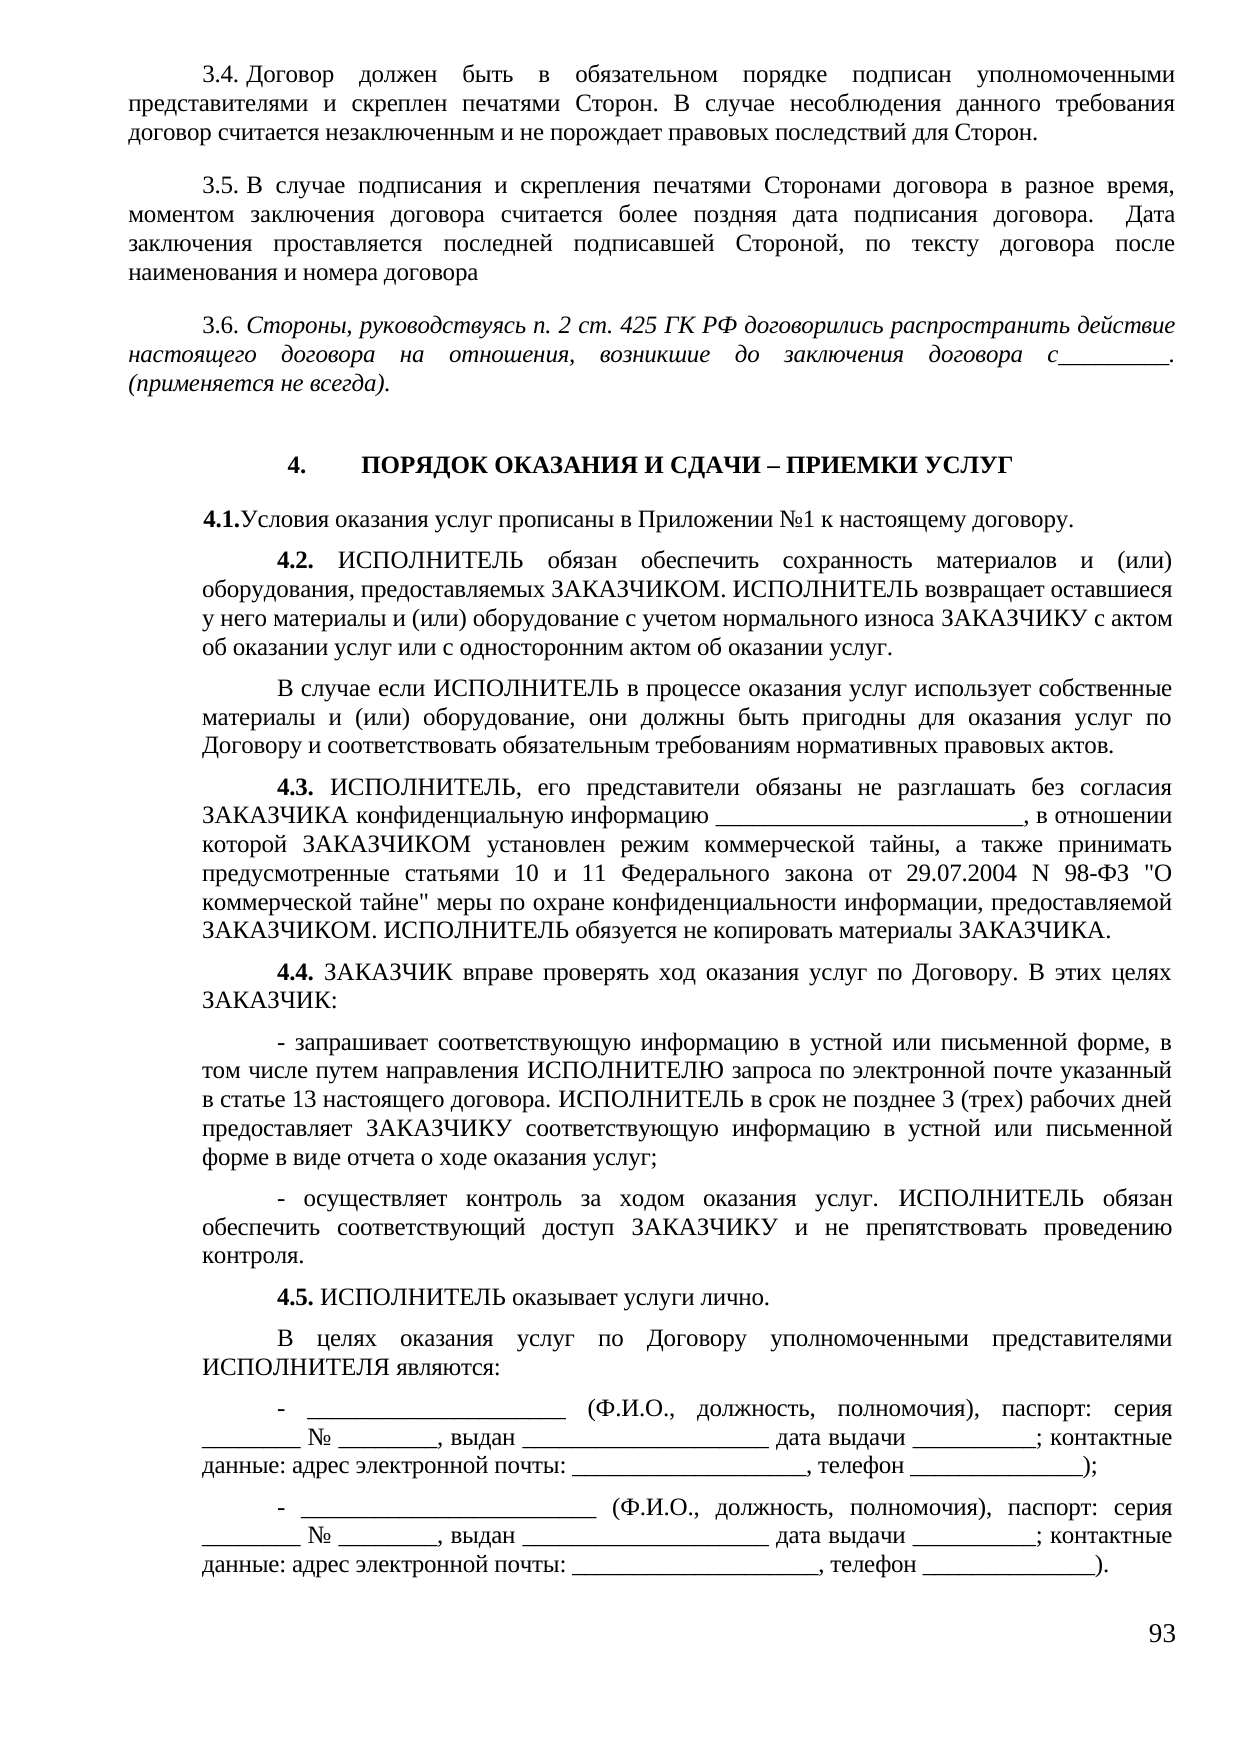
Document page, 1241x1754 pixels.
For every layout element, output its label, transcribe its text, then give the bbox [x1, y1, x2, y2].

text - _____________________ (Ф.И.О., должность, полномочия), паспорт: серия ________ № ________, выдан ____________________ дата выдачи __________; контактные данные: адрес электронной почты: ___________________, телефон ______________); [202, 1393, 1173, 1479]
text 4.2. ИСПОЛНИТЕЛЬ обязан обеспечить сохранность материалов и (или) оборудования, предоставляемых ЗАКАЗЧИКОМ. ИСПОЛНИТЕЛЬ возвращает оставшиеся у него материалы и (или) оборудование с учетом нормального износа ЗАКАЗЧИКУ с актом об оказании услуг или с односторонним актом об оказании услуг. [202, 545, 1173, 660]
list В случае подписания и скрепления печатями Сторонами договора в разное время, моментом заключения договора считается более поздняя дата подписания договора. Дата заключения проставляется последней подписавшей Стороной, по тексту договора после наименования и номера договора [128, 170, 1176, 285]
list Стороны, руководствуясь п. 2 ст. 425 ГК РФ договорились распространить действие настоящего договора на отношения, возникшие до заключения договора с_________. (применяется не всегда). [128, 310, 1176, 397]
text 4.3. ИСПОЛНИТЕЛЬ, его представители обязаны не разглашать без согласия ЗАКАЗЧИКА конфиденциальную информацию _________________________, в отношении которой ЗАКАЗЧИКОМ установлен режим коммерческой тайны, а также принимать предусмотренные статьями 10 и 11 Федерального закона от 29.07.2004 N 98-ФЗ "О коммерческой тайне" меры по охране конфиденциальности информации, предоставляемой ЗАКАЗЧИКОМ. ИСПОЛНИТЕЛЬ обязуется не копировать материалы ЗАКАЗЧИКА. [202, 772, 1173, 944]
list Договор должен быть в обязательном порядке подписан уполномоченными представителями и скреплен печатями Сторон. В случае несоблюдения данного требования договор считается незаключенным и не порождает правовых последствий для Сторон. [128, 59, 1176, 145]
list ПОРЯДОК ОКАЗАНИЯ И СДАЧИ – ПРИЕМКИ УСЛУГ [128, 450, 1173, 479]
text В случае если ИСПОЛНИТЕЛЬ в процессе оказания услуг использует собственные материалы и (или) оборудование, они должны быть пригодны для оказания услуг по Договору и соответствовать обязательным требованиям нормативных правовых актов. [202, 673, 1173, 759]
text - запрашивает соответствующую информацию в устной или письменной форме, в том числе путем направления ИСПОЛНИТЕЛЮ запроса по электронной почте указанный в статье 13 настоящего договора. ИСПОЛНИТЕЛЬ в срок не позднее 3 (трех) рабочих дней предоставляет ЗАКАЗЧИКУ соответствующую информацию в устной или письменной форме в виде отчета о ходе оказания услуг; [202, 1027, 1173, 1170]
text 4.5. ИСПОЛНИТЕЛЬ оказывает услуги лично. [202, 1282, 1173, 1310]
text - осуществляет контроль за ходом оказания услуг. ИСПОЛНИТЕЛЬ обязан обеспечить соответствующий доступ ЗАКАЗЧИКУ и не препятствовать проведению контроля. [202, 1183, 1173, 1269]
text - ________________________ (Ф.И.О., должность, полномочия), паспорт: серия ________ № ________, выдан ____________________ дата выдачи __________; контактные данные: адрес электронной почты: ____________________, телефон ______________). [202, 1492, 1173, 1578]
text В целях оказания услуг по Договору уполномоченными представителями ИСПОЛНИТЕЛЯ являются: [202, 1323, 1173, 1380]
text 4.1.Условия оказания услуг прописаны в Приложении №1 к настоящему договору. [203, 504, 1173, 533]
text 4.4. ЗАКАЗЧИК вправе проверять ход оказания услуг по Договору. В этих целях ЗАКАЗЧИК: [202, 957, 1173, 1014]
